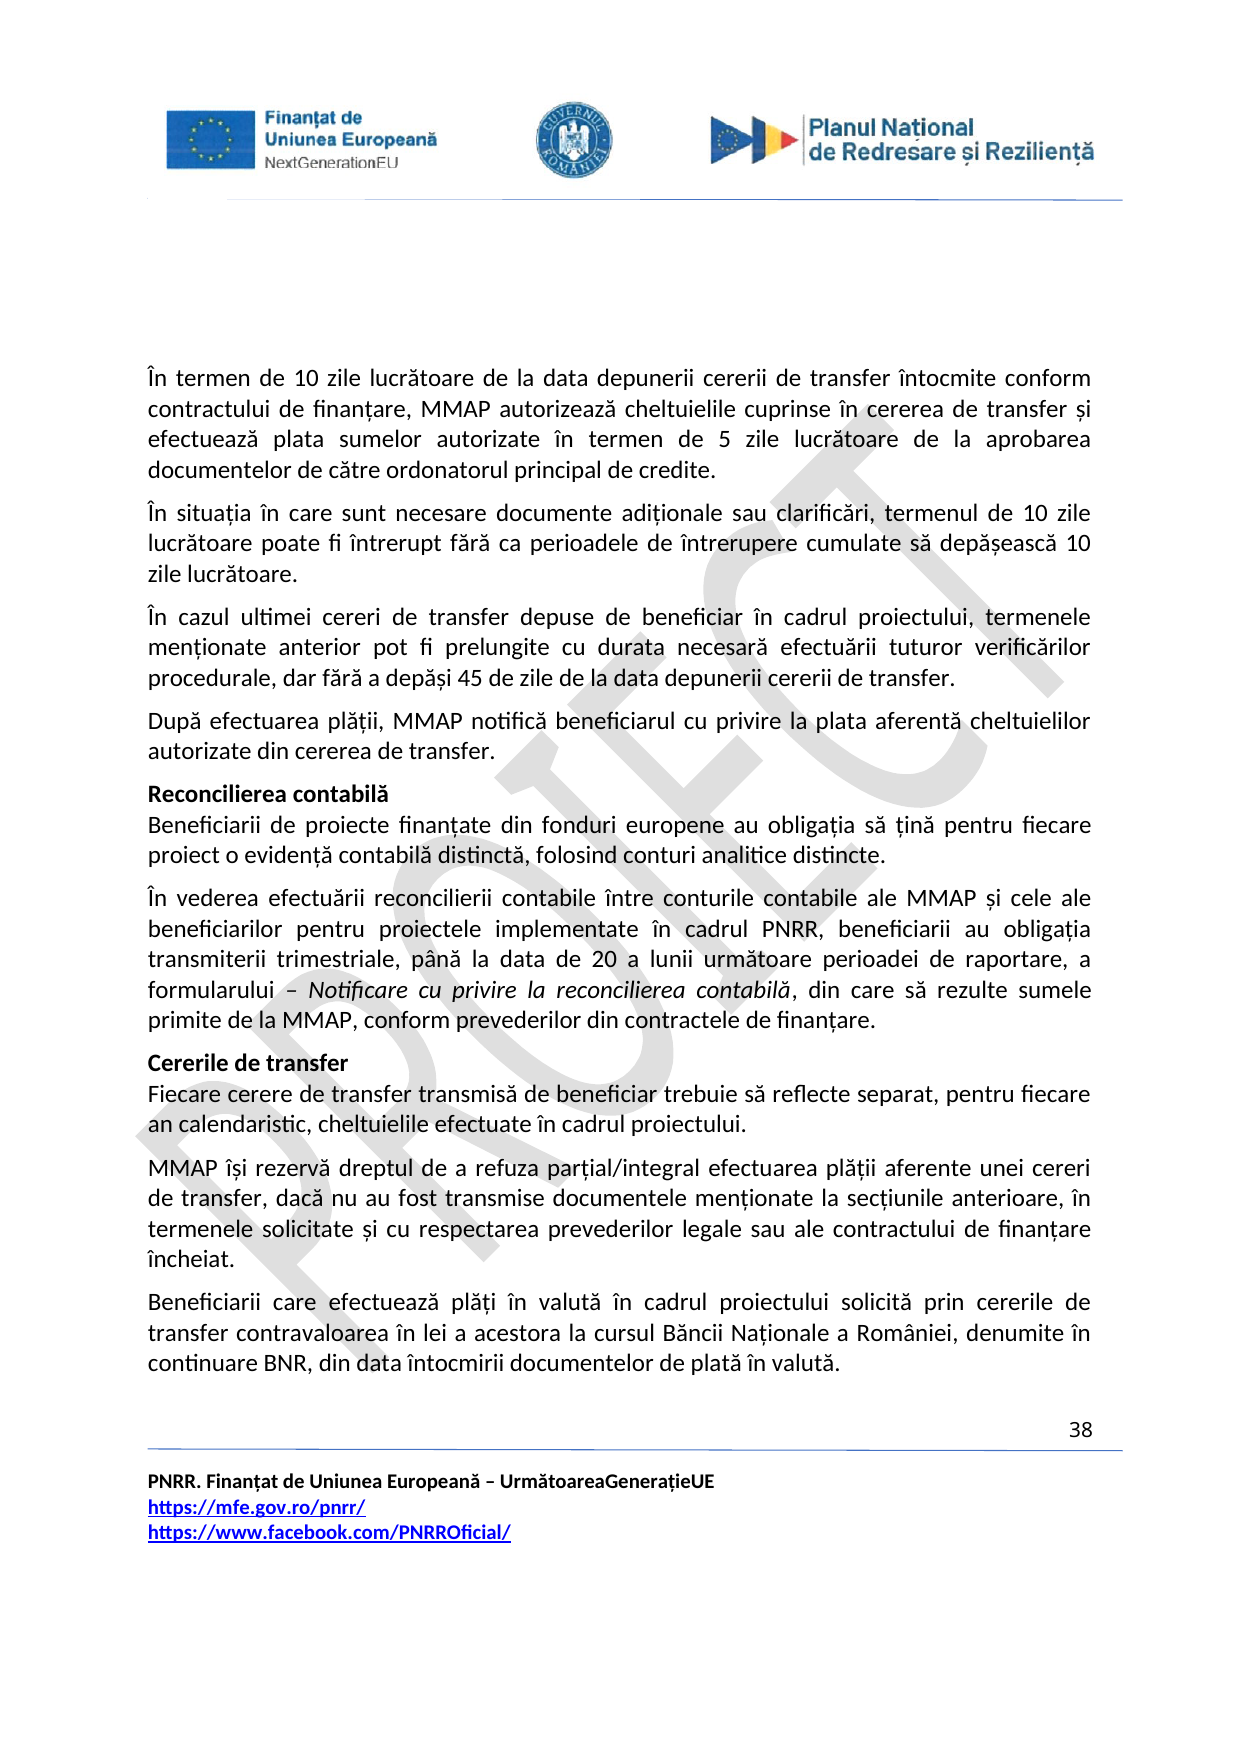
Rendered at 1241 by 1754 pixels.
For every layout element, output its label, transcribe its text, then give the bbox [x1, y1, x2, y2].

text În vederea efectuării reconcilierii contabile între conturile contabile ale MMAP și cele ale beneficiarilor pentru proiectele implementate în cadrul PNRR, beneficiarii au obligația transmiterii trimestriale, până la data de 20 a lunii următoare perioadei de raportare, a formularului – Notificare cu privire la reconcilierea contabilă, din care să rezulte sumele primite de la MMAP, conform prevederilor din contractele de finanțare. [148, 882, 1093, 1035]
text În termen de 10 zile lucrătoare de la data depunerii cererii de transfer întocmite conform contractului de finanțare, MMAP autorizează cheltuielile cuprinse în cererea de transfer și efectuează plata sumelor autorizate în termen de 5 zile lucrătoare de la aprobarea documentelor de către ordonatorul principal de credite. [148, 362, 1093, 484]
text Reconcilierea contabilă [148, 778, 1093, 809]
text Cererile de transfer [148, 1048, 1093, 1078]
text Fiecare cerere de transfer transmisă de beneficiar trebuie să reflecte separat, pentru fiecare an calendaristic, cheltuielile efectuate în cadrul proiectului. [148, 1078, 1093, 1139]
text În situația în care sunt necesare documente adiționale sau clarificări, termenul de 10 zile lucrătoare poate fi întrerupt fără ca perioadele de întrerupere cumulate să depășească 10 zile lucrătoare. [148, 497, 1093, 588]
text Beneficiarii de proiecte finanțate din fonduri europene au obligația să țină pentru fiecare proiect o evidență contabilă distinctă, folosind conturi analitice distincte. [148, 809, 1093, 870]
text Beneficiarii care efectuează plăți în valută în cadrul proiectului solicită prin cererile de transfer contravaloarea în lei a acestora la cursul Băncii Naționale a României, denumite în continuare BNR, din data întocmirii documentelor de plată în valută. [148, 1286, 1093, 1378]
text În cazul ultimei cereri de transfer depuse de beneficiar în cadrul proiectului, termenele menționate anterior pot fi prelungite cu durata necesară efectuării tuturor verificărilor procedurale, dar fără a depăși 45 de zile de la data depunerii cererii de transfer. [148, 601, 1093, 692]
picture [147, 73, 1123, 199]
text După efectuarea plății, MMAP notifică beneficiarul cu privire la plata aferentă cheltuielilor autorizate din cererea de transfer. [148, 705, 1093, 766]
text MMAP își rezervă dreptul de a refuza parțial/integral efectuarea plății aferente unei cereri de transfer, dacă nu au fost transmise documentele menționate la secțiunile anterioare, în termenele solicitate și cu respectarea prevederilor legale sau ale contractului de finanțare încheiat. [148, 1152, 1093, 1274]
